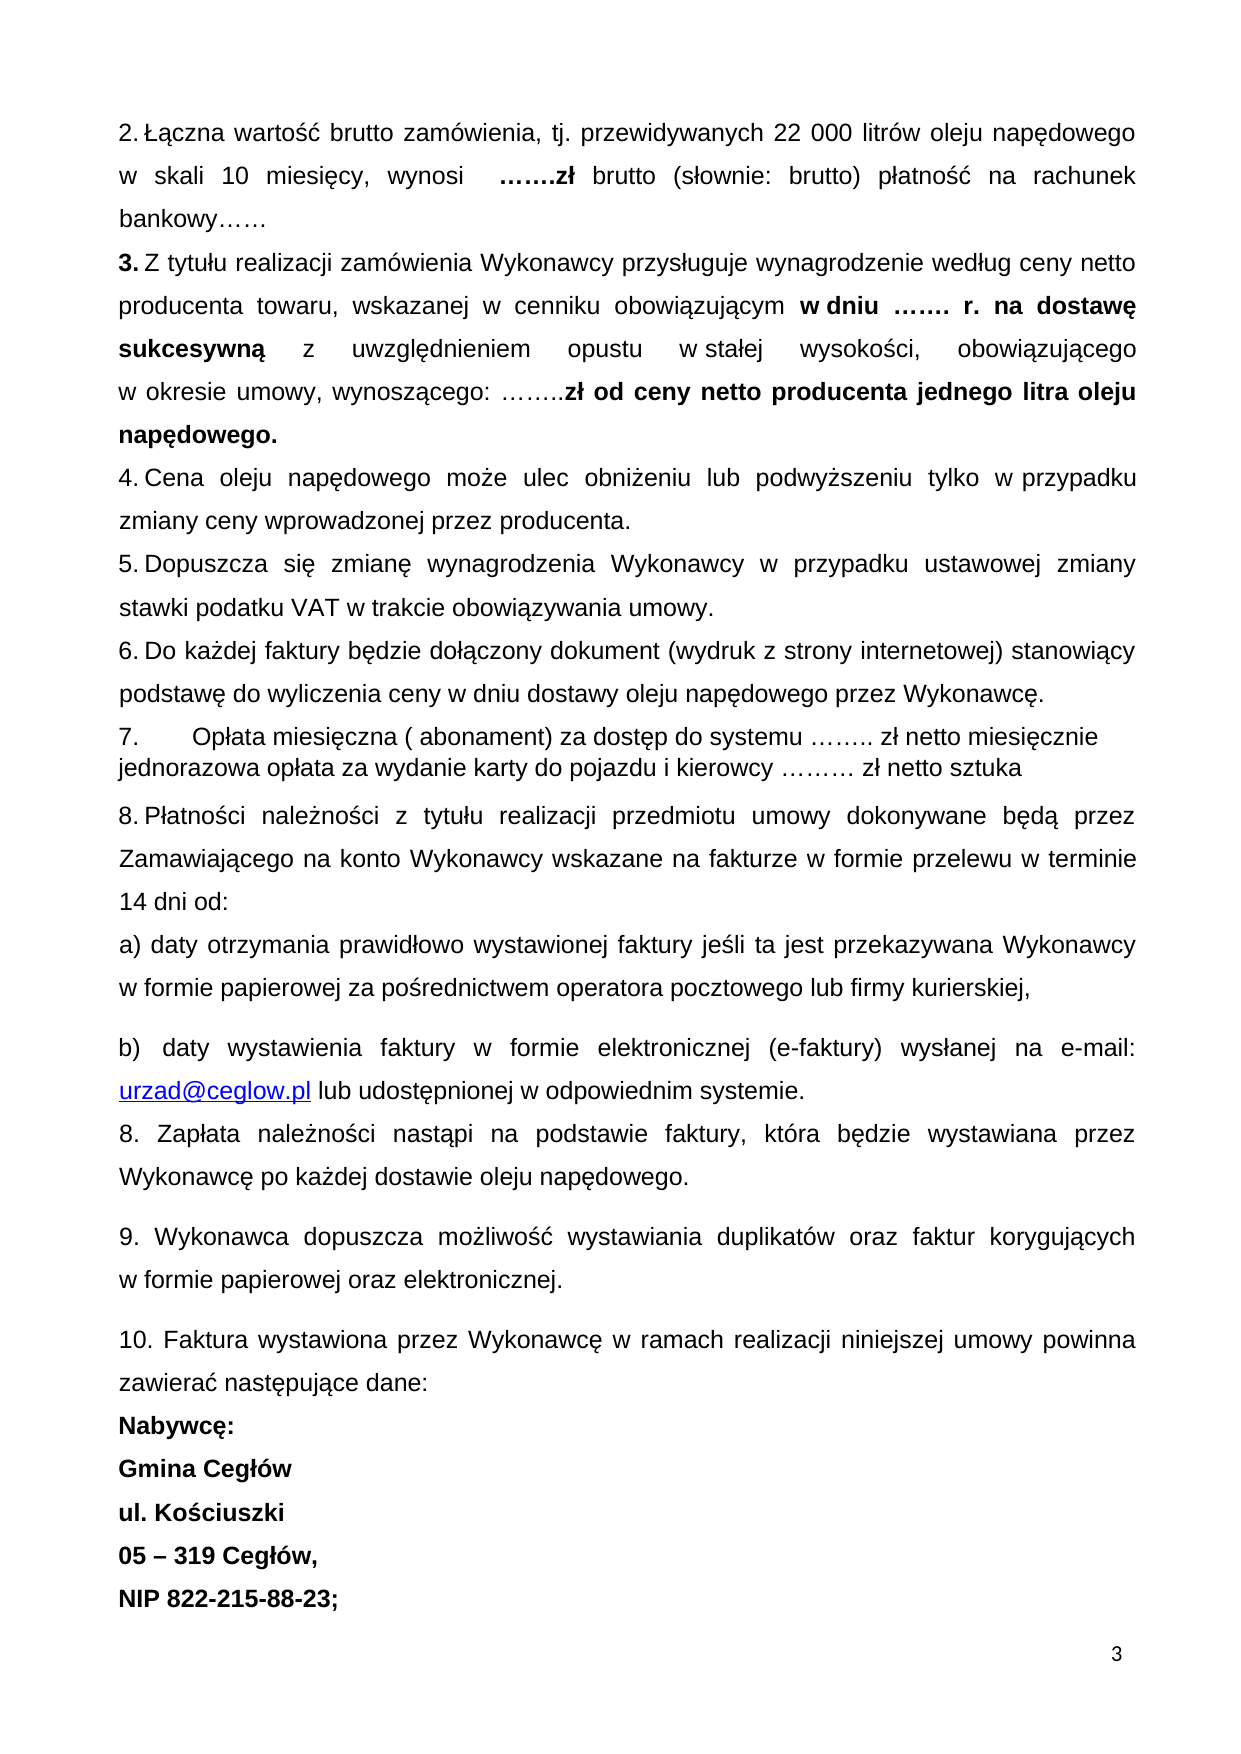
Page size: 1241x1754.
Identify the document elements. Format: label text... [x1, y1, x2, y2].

list daty wystawienia faktury w formie elektronicznej (e-faktury) wysłanej na e-mail: urzad@ceglow.pl lub udostępnionej w odpowiednim systemie. [118, 1033, 1137, 1105]
text 05 – 319 Cegłów, [118, 1541, 1137, 1569]
list Płatności należności z tytułu realizacji przedmiotu umowy dokonywane będą przez Zamawiającego na konto Wykonawcy wskazane na fakturze w formie przelewu w terminie 14 dni od: [118, 801, 1137, 916]
text Nabywcę: [118, 1411, 1137, 1440]
text Gmina Cegłów [118, 1454, 1137, 1483]
list Opłata miesięczna ( abonament) za dostęp do systemu …….. zł netto miesięcznie jednorazowa opłata za wydanie karty do pojazdu i kierowcy ……… zł netto sztuka [118, 722, 1122, 782]
list Z tytułu realizacji zamówienia Wykonawcy przysługuje wynagrodzenie według ceny netto producenta towaru, wskazanej w cenniku obowiązującym w dniu ……. r. na dostawę sukcesywną z uwzględnieniem opustu w stałej wysokości, obowiązującego w okresie umowy, wynoszącego: ……..zł od ceny netto producenta jednego litra oleju napędowego. [118, 247, 1137, 449]
text 10. Faktura wystawiona przez Wykonawcę w ramach realizacji niniejszej umowy powinna zawierać następujące dane: [119, 1325, 1137, 1397]
text NIP 822-215-88-23; [118, 1584, 1137, 1612]
list Cena oleju napędowego może ulec obniżeniu lub podwyższeniu tylko w przypadku zmiany ceny wprowadzonej przez producenta. [118, 463, 1137, 535]
list Dopuszcza się zmianę wynagrodzenia Wykonawcy w przypadku ustawowej zmiany stawki podatku VAT w trakcie obowiązywania umowy. [118, 549, 1137, 621]
text 8. Zapłata należności nastąpi na podstawie faktury, która będzie wystawiana przez Wykonawcę po każdej dostawie oleju napędowego. [119, 1119, 1137, 1191]
text ul. Kościuszki [118, 1497, 1137, 1526]
text a) daty otrzymania prawidłowo wystawionej faktury jeśli ta jest przekazywana Wykonawcy w formie papierowej za pośrednictwem operatora pocztowego lub firmy kurierskiej, [119, 930, 1137, 1002]
list Łączna wartość brutto zamówienia, tj. przewidywanych 22 000 litrów oleju napędowego w skali 10 miesięcy, wynosi …….zł brutto (słownie: brutto) płatność na rachunek bankowy…… [118, 118, 1137, 233]
text 9. Wykonawca dopuszcza możliwość wystawiania duplikatów oraz faktur korygujących w formie papierowej oraz elektronicznej. [119, 1222, 1137, 1294]
list Do każdej faktury będzie dołączony dokument (wydruk z strony internetowej) stanowiący podstawę do wyliczenia ceny w dniu dostawy oleju napędowego przez Wykonawcę. [118, 636, 1137, 707]
